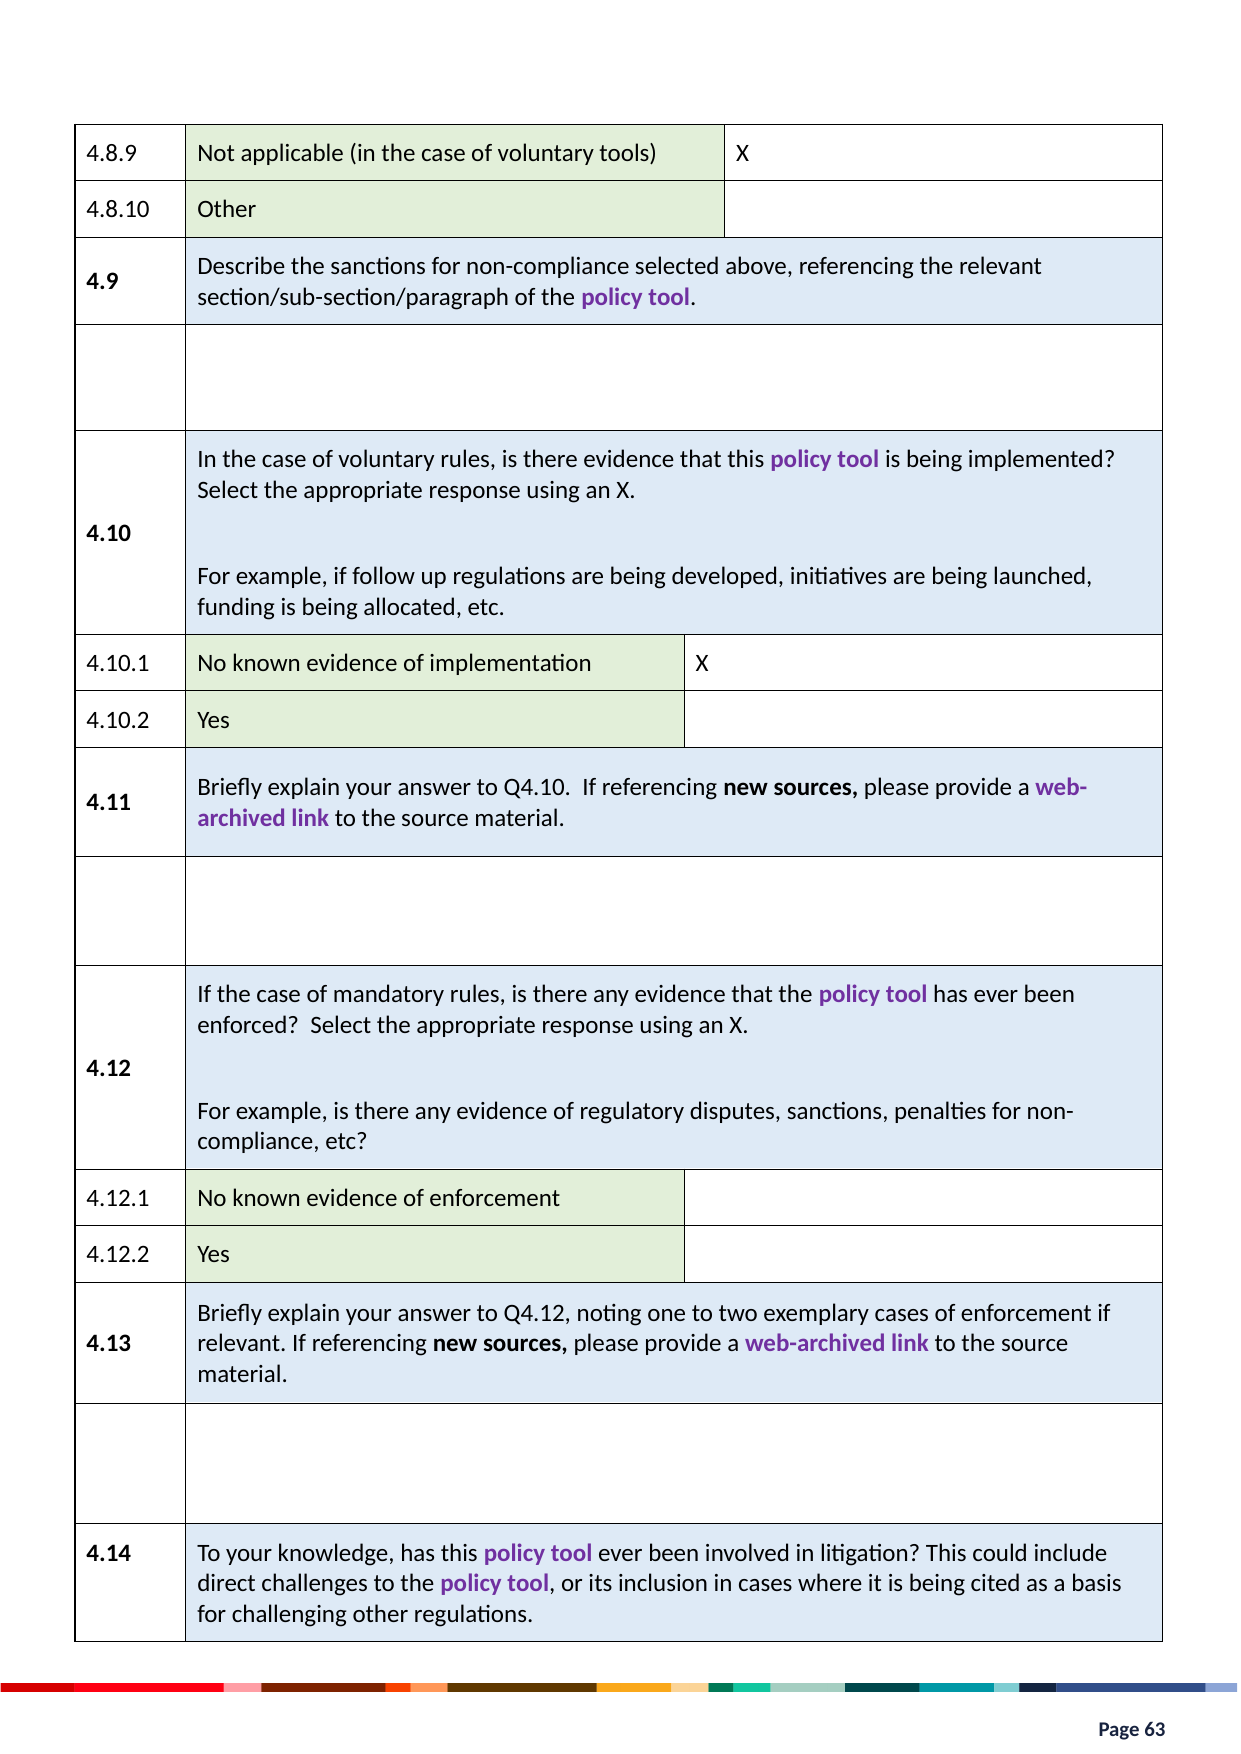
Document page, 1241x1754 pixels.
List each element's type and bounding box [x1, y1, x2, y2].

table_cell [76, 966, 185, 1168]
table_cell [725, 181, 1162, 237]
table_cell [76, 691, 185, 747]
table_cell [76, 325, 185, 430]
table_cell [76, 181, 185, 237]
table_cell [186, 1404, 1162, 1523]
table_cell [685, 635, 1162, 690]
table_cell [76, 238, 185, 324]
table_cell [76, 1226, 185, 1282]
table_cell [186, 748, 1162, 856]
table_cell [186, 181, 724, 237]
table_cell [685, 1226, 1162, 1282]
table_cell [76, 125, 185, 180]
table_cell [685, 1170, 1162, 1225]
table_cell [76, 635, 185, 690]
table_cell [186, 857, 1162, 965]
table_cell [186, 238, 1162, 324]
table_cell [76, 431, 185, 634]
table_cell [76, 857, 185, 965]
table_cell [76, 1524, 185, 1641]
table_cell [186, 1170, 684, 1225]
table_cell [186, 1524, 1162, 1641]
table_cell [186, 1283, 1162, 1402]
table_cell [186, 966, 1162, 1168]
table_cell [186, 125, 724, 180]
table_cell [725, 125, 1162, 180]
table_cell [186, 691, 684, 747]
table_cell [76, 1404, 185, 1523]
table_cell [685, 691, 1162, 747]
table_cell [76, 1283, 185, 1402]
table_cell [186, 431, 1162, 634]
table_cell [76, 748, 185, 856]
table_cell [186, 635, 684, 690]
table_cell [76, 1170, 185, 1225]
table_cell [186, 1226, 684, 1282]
picture [0, 1683, 1236, 1692]
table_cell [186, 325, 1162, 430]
